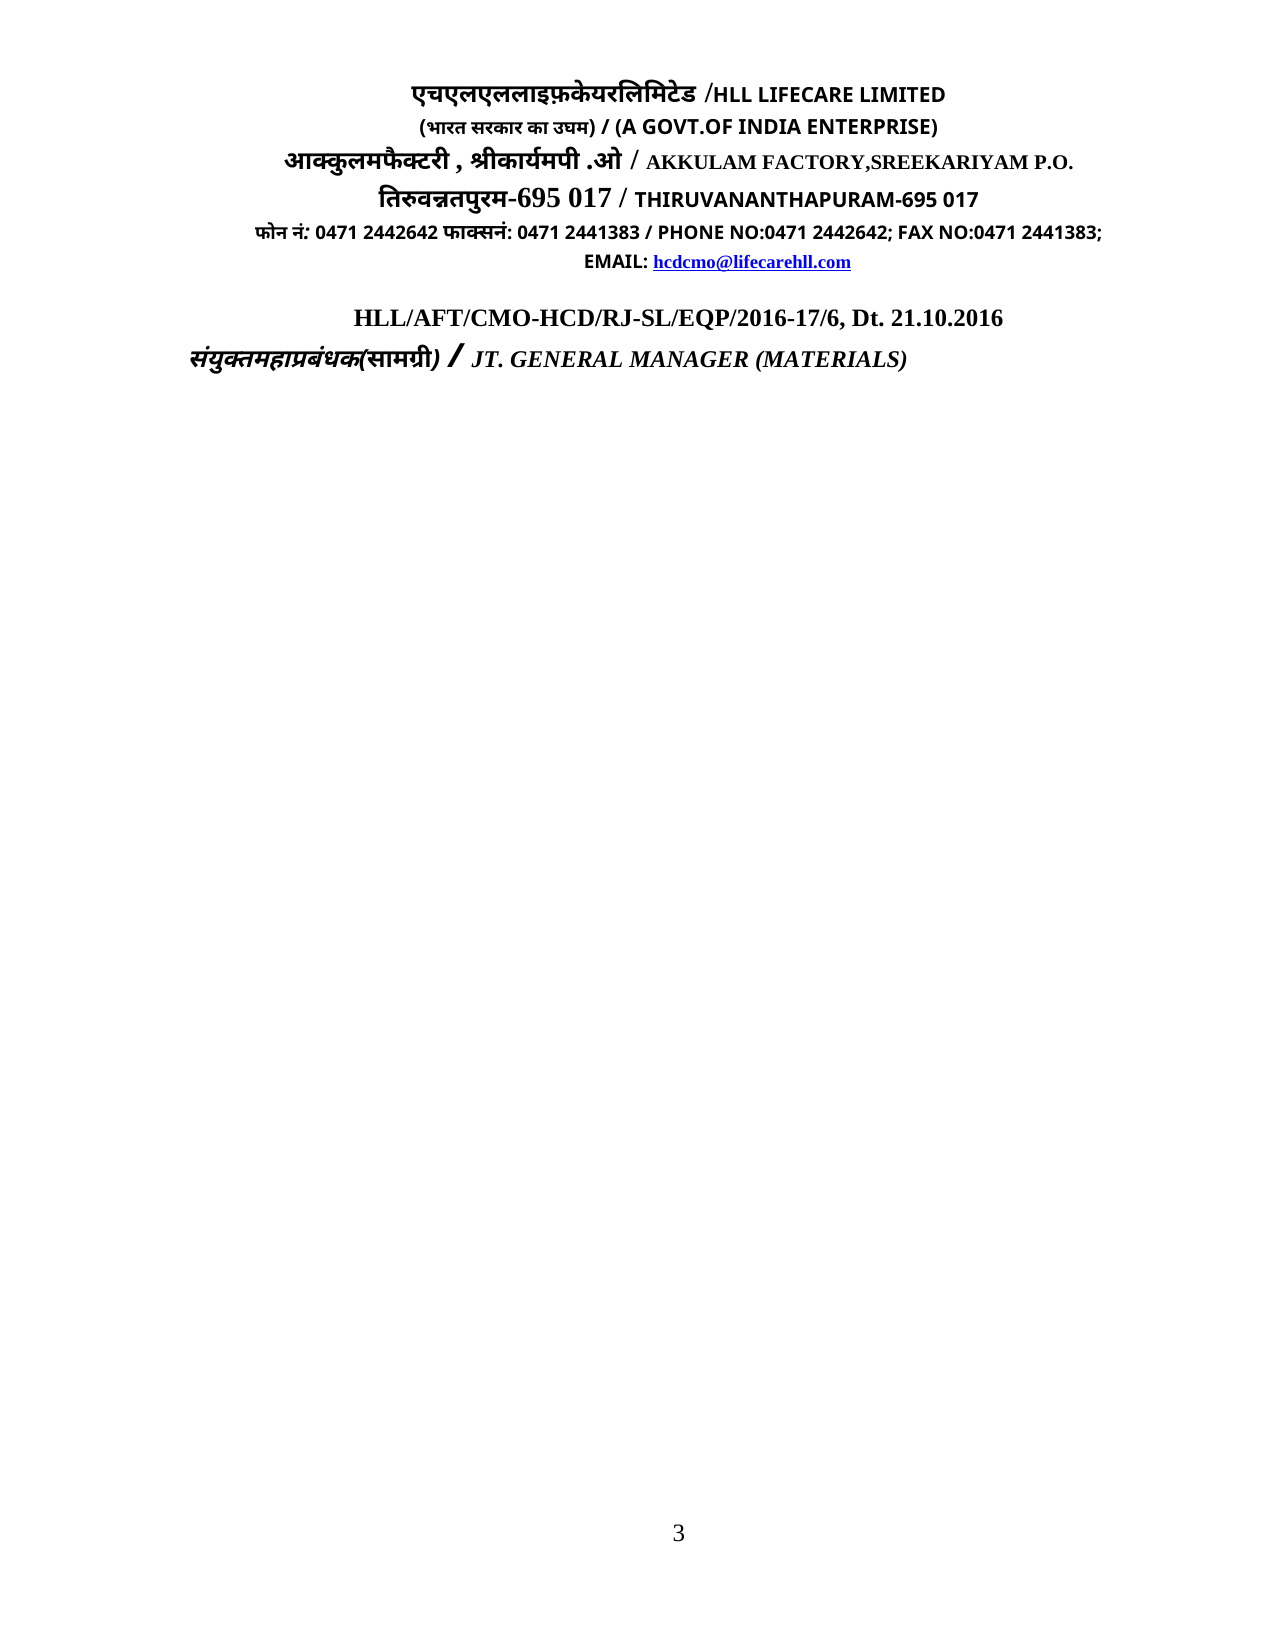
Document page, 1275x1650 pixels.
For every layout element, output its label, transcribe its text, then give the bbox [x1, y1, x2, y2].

text संयुक्तमहाप्रबंधक(सामग्री) / JT. GENERAL MANAGER (MATERIALS) [131, 331, 1172, 377]
